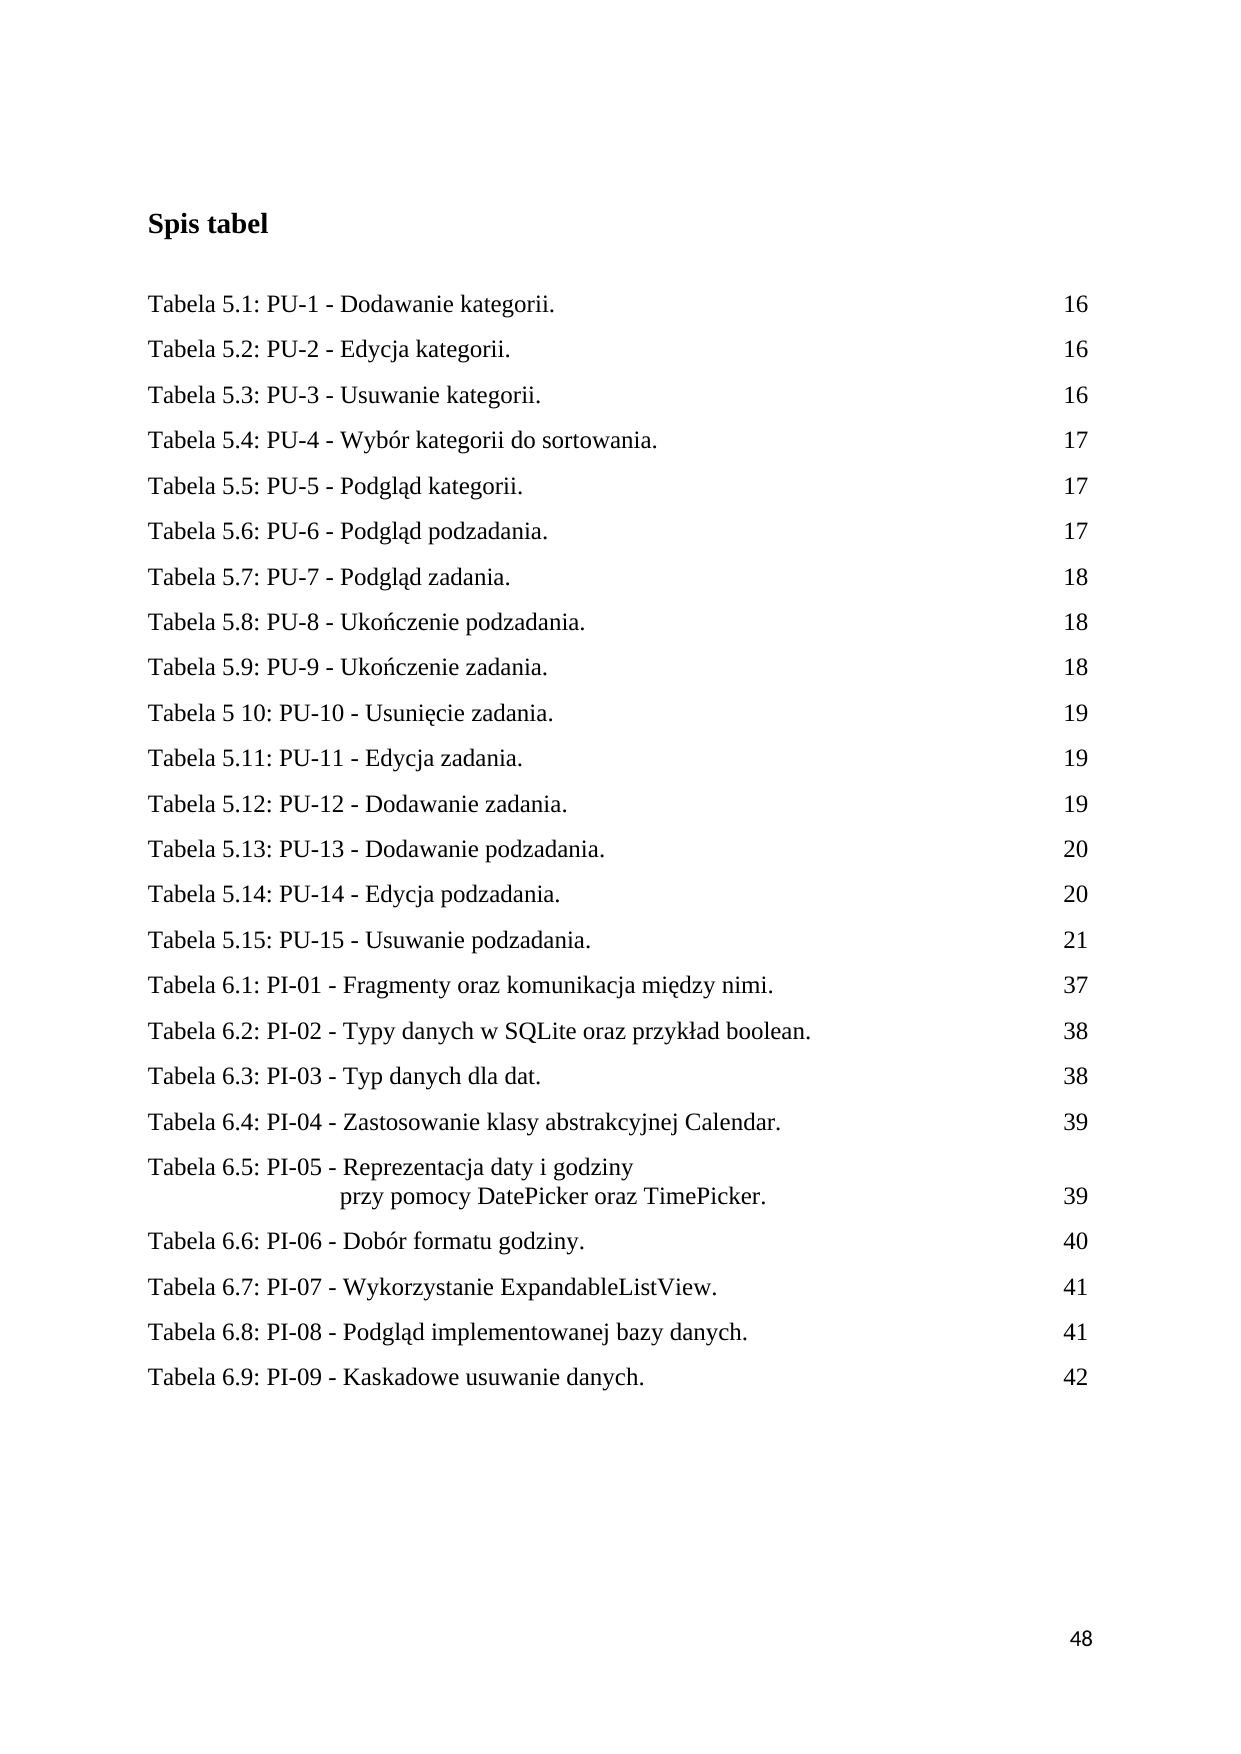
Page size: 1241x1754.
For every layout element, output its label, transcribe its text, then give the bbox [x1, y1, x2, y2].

subtitle Spis tabel [148, 206, 1093, 240]
text Tabela 5.11: PU-11 - Edycja zadania. 19 [148, 743, 1093, 772]
text Tabela 5.3: PU-3 - Usuwanie kategorii. 16 [148, 380, 1093, 409]
text Tabela 5 10: PU-10 - Usunięcie zadania. 19 [148, 698, 1093, 727]
text Tabela 5.15: PU-15 - Usuwanie podzadania. 21 [148, 925, 1093, 954]
text Tabela 6.1: PI-01 - Fragmenty oraz komunikacja między nimi. 37 [148, 970, 1093, 999]
text Tabela 5.8: PU-8 - Ukończenie podzadania. 18 [148, 607, 1093, 636]
text Tabela 5.2: PU-2 - Edycja kategorii. 16 [148, 334, 1093, 363]
text Tabela 5.5: PU-5 - Podgląd kategorii. 17 [148, 471, 1093, 499]
text Tabela 5.7: PU-7 - Podgląd zadania. 18 [148, 562, 1093, 590]
text Tabela 6.5: PI-05 - Reprezentacja daty i godziny przy pomocy DatePicker oraz TimePicker. 39 [148, 1152, 1093, 1209]
text Tabela 6.2: PI-02 - Typy danych w SQLite oraz przykład boolean. 38 [148, 1016, 1093, 1044]
text Tabela 5.4: PU-4 - Wybór kategorii do sortowania. 17 [148, 425, 1093, 454]
text Tabela 5.14: PU-14 - Edycja podzadania. 20 [148, 879, 1093, 908]
text Tabela 6.9: PI-09 - Kaskadowe usuwanie danych. 42 [148, 1362, 1093, 1391]
text Tabela 6.7: PI-07 - Wykorzystanie ExpandableListView. 41 [148, 1272, 1093, 1300]
text Tabela 6.4: PI-04 - Zastosowanie klasy abstrakcyjnej Calendar. 39 [148, 1107, 1093, 1135]
text Tabela 6.6: PI-06 - Dobór formatu godziny. 40 [148, 1226, 1093, 1255]
text Tabela 5.12: PU-12 - Dodawanie zadania. 19 [148, 789, 1093, 817]
text Tabela 6.8: PI-08 - Podgląd implementowanej bazy danych. 41 [148, 1317, 1093, 1346]
text Tabela 5.1: PU-1 - Dodawanie kategorii. 16 [148, 289, 1093, 318]
text Tabela 5.9: PU-9 - Ukończenie zadania. 18 [148, 652, 1093, 681]
text Tabela 5.13: PU-13 - Dodawanie podzadania. 20 [148, 834, 1093, 863]
text Tabela 6.3: PI-03 - Typ danych dla dat. 38 [148, 1061, 1093, 1090]
text Tabela 5.6: PU-6 - Podgląd podzadania. 17 [148, 516, 1093, 545]
